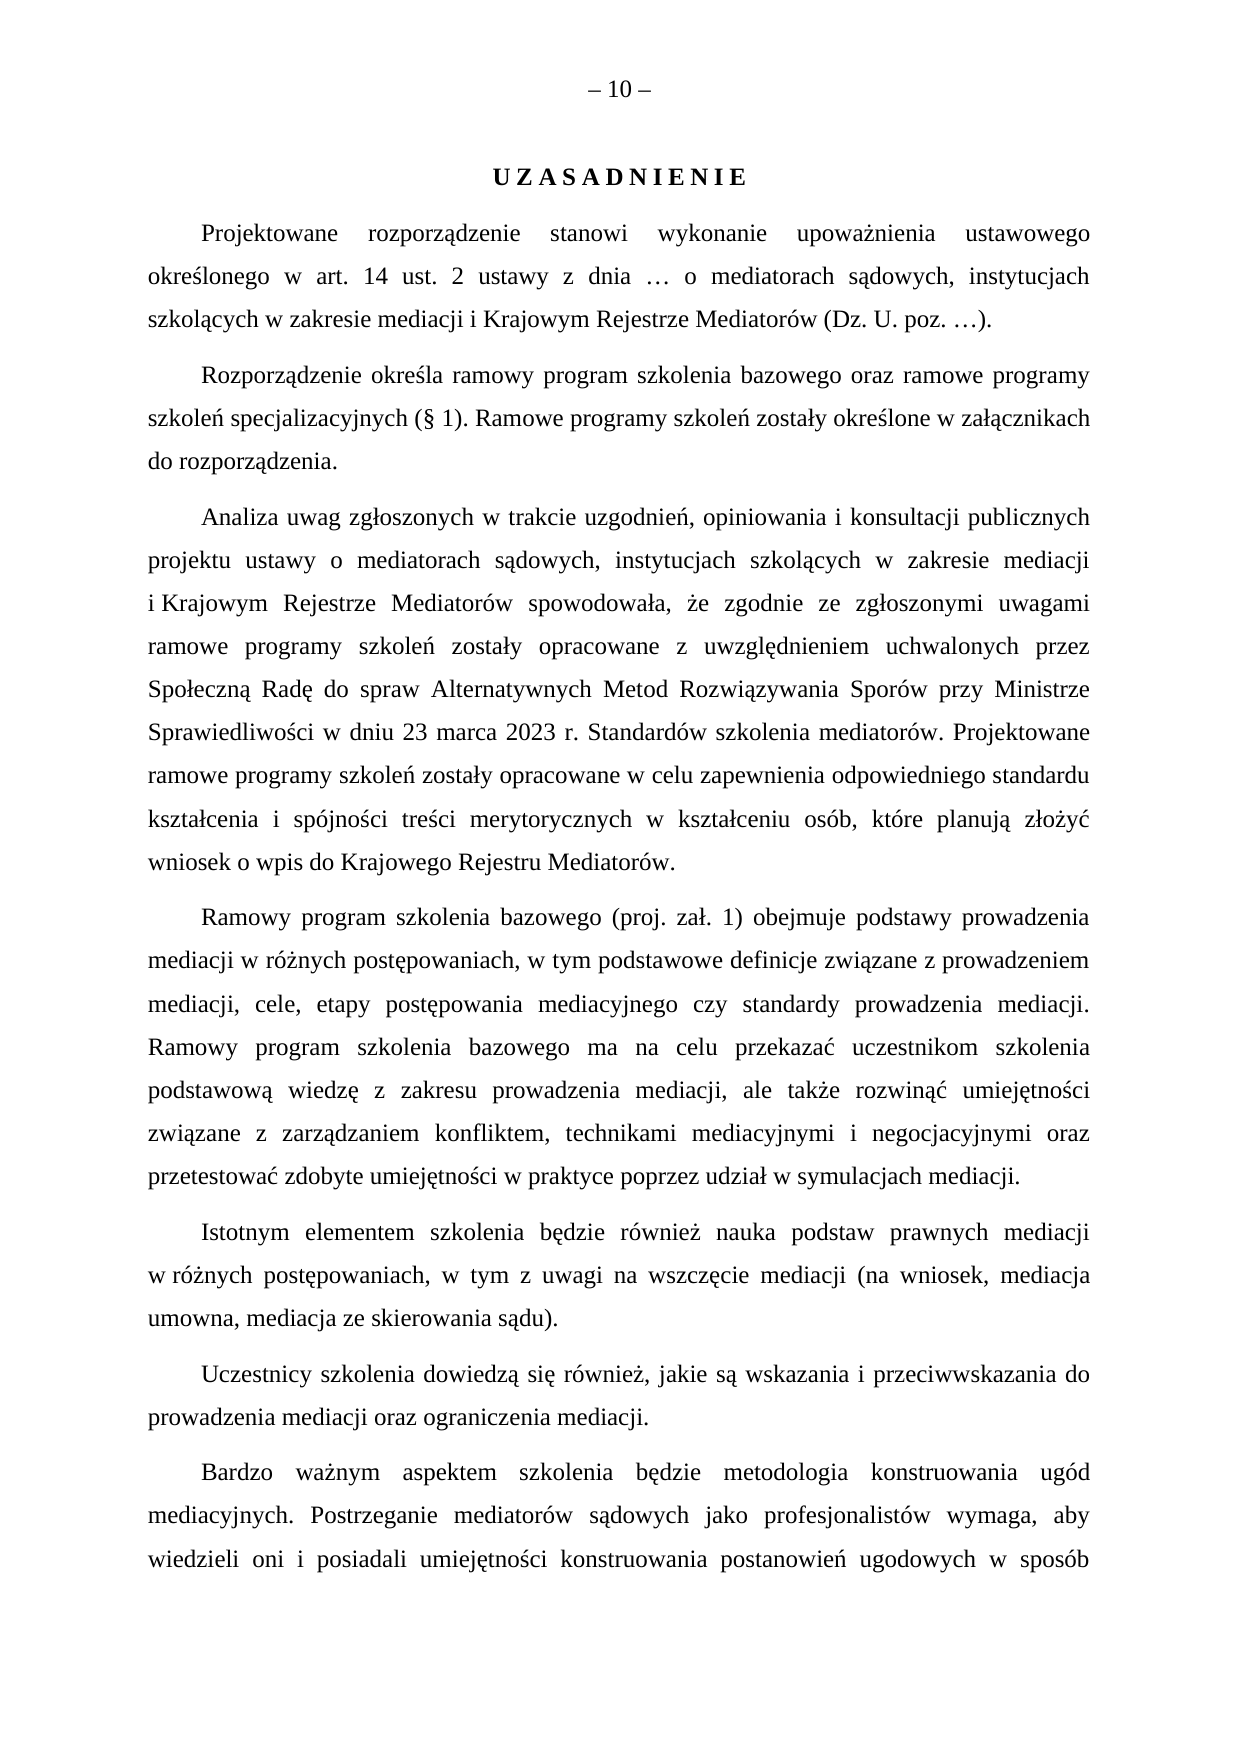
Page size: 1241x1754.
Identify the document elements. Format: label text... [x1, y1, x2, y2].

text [148, 1457, 1091, 1572]
text UZASADNIENIE [148, 162, 1091, 191]
text Istotnym elementem szkolenia będzie również nauka podstaw prawnych mediacji w różnych postępowaniach, w tym z uwagi na wszczęcie mediacji (na wniosek, mediacja umowna, mediacja ze skierowania sądu). [148, 1217, 1091, 1332]
text Analiza uwag zgłoszonych w trakcie uzgodnień, opiniowania i konsultacji publicznych projektu ustawy o mediatorach sądowych, instytucjach szkolących w zakresie mediacji i Krajowym Rejestrze Mediatorów spowodowała, że zgodnie ze zgłoszonymi uwagami ramowe programy szkoleń zostały opracowane z uwzględnieniem uchwalonych przez Społeczną Radę do spraw Alternatywnych Metod Rozwiązywania Sporów przy Ministrze Sprawiedliwości w dniu 23 marca 2023 r. Standardów szkolenia mediatorów. Projektowane ramowe programy szkoleń zostały opracowane w celu zapewnienia odpowiedniego standardu kształcenia i spójności treści merytorycznych w kształceniu osób, które planują złożyć wniosek o wpis do Krajowego Rejestru Mediatorów. [148, 502, 1091, 876]
text Projektowane rozporządzenie stanowi wykonanie upoważnienia ustawowego określonego w art. 14 ust. 2 ustawy z dnia … o mediatorach sądowych, instytucjach szkolących w zakresie mediacji i Krajowym Rejestrze Mediatorów (Dz. U. poz. …). [148, 218, 1091, 333]
text Ramowy program szkolenia bazowego (proj. zał. 1) obejmuje podstawy prowadzenia mediacji w różnych postępowaniach, w tym podstawowe definicje związane z prowadzeniem mediacji, cele, etapy postępowania mediacyjnego czy standardy prowadzenia mediacji. Ramowy program szkolenia bazowego ma na celu przekazać uczestnikom szkolenia podstawową wiedzę z zakresu prowadzenia mediacji, ale także rozwinąć umiejętności związane z zarządzaniem konfliktem, technikami mediacyjnymi i negocjacyjnymi oraz przetestować zdobyte umiejętności w praktyce poprzez udział w symulacjach mediacji. [148, 902, 1091, 1190]
text Rozporządzenie określa ramowy program szkolenia bazowego oraz ramowe programy szkoleń specjalizacyjnych (§ 1). Ramowe programy szkoleń zostały określone w załącznikach do rozporządzenia. [148, 360, 1091, 475]
text Uczestnicy szkolenia dowiedzą się również, jakie są wskazania i przeciwwskazania do prowadzenia mediacji oraz ograniczenia mediacji. [148, 1359, 1091, 1431]
